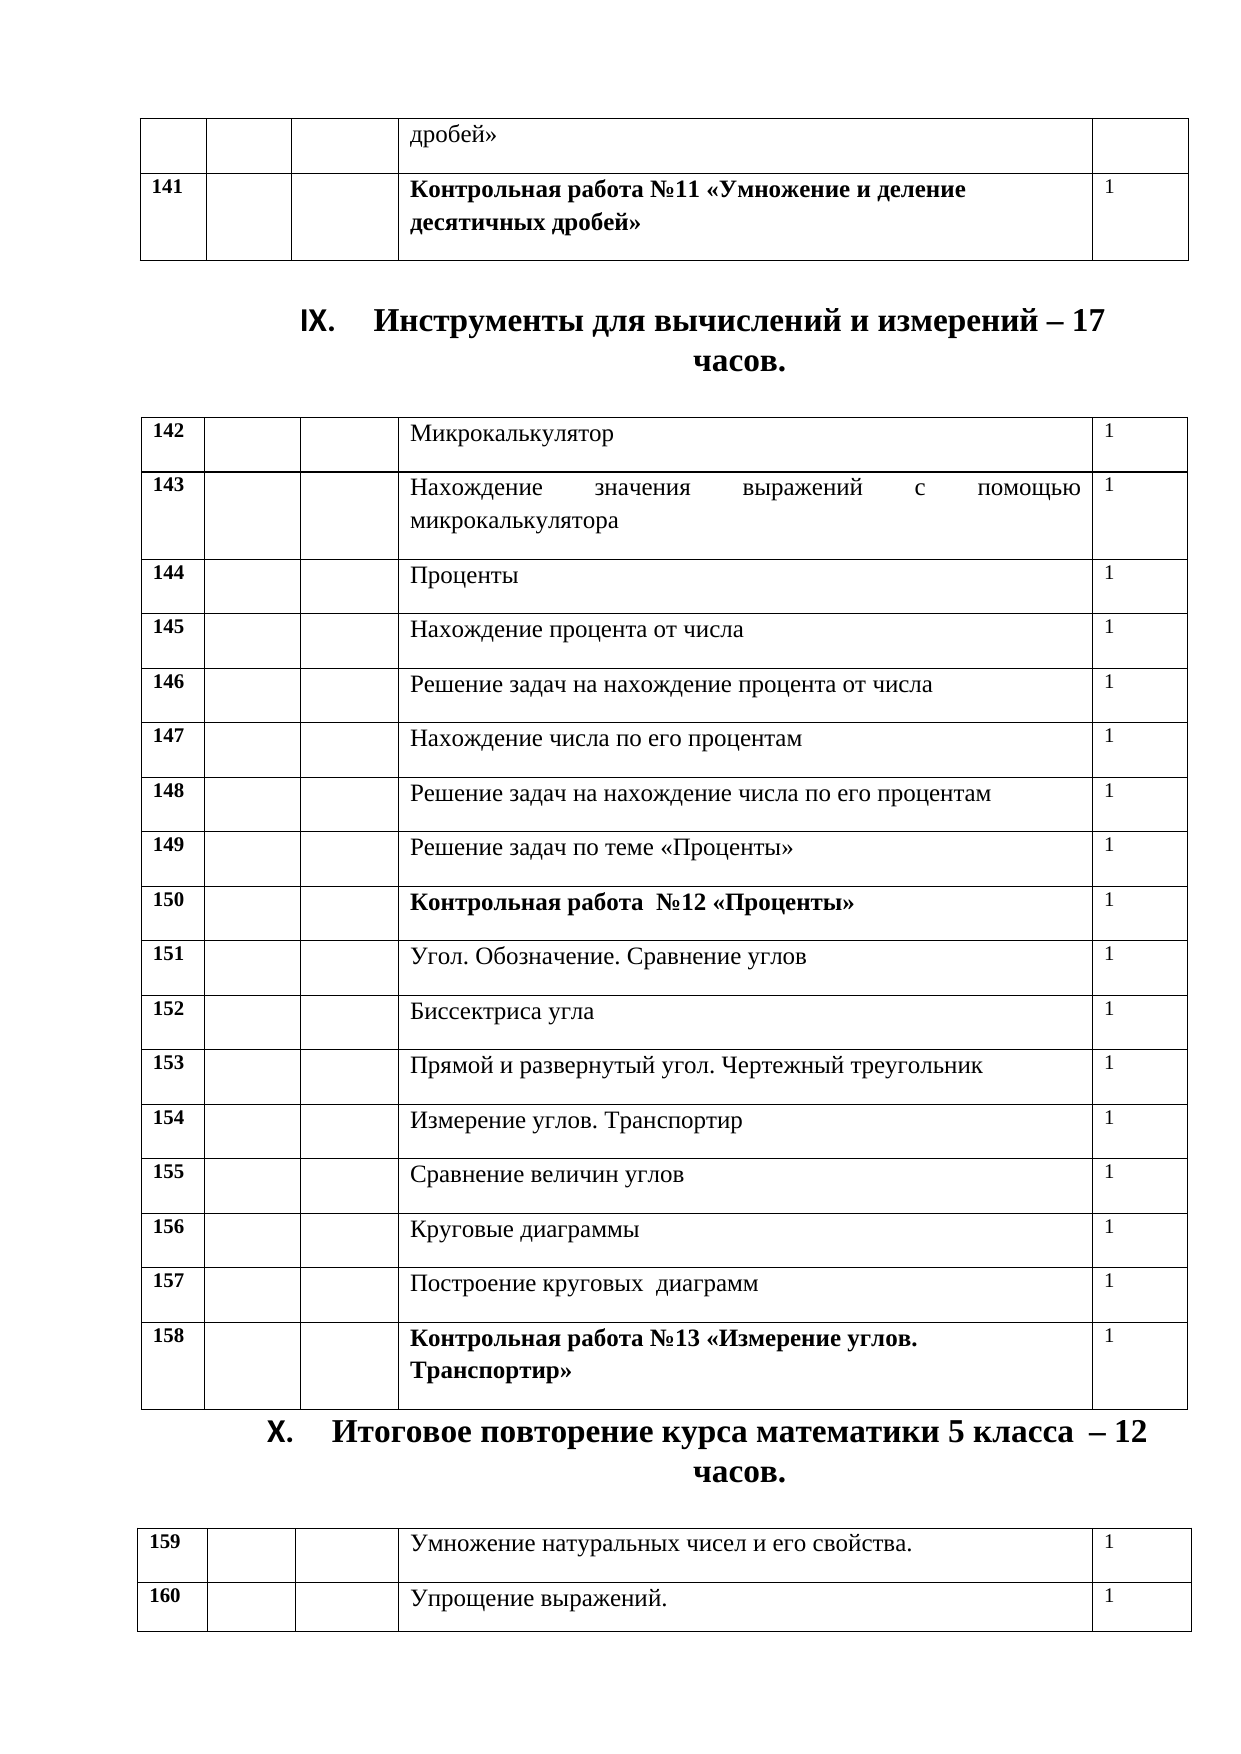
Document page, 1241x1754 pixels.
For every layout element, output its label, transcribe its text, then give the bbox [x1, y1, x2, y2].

table_cell 158 [142, 1323, 204, 1409]
table_cell 145 [142, 614, 204, 668]
table_cell [296, 1583, 398, 1631]
table_cell 154 [142, 1105, 204, 1158]
table_cell [205, 560, 300, 613]
table_cell Решение задач на нахождение процента от числа [399, 669, 1092, 722]
table_cell 1 [1093, 1214, 1187, 1267]
table_cell [301, 1214, 398, 1267]
table_cell Прямой и развернутый угол. Чертежный треугольник [399, 1050, 1092, 1104]
table_cell 144 [142, 560, 204, 613]
table_cell 155 [142, 1159, 204, 1213]
table_cell Контрольная работа №12 «Проценты» [399, 887, 1092, 940]
table_cell [301, 1050, 398, 1104]
table_cell [205, 941, 300, 995]
table_header 1 [1093, 1529, 1191, 1582]
table_cell [292, 119, 398, 173]
table_cell 150 [142, 887, 204, 940]
table_cell [205, 996, 300, 1049]
table_cell 1 [1093, 669, 1187, 722]
table_cell [205, 1268, 300, 1322]
table_cell 152 [142, 996, 204, 1049]
table_cell [205, 832, 300, 886]
table_cell [207, 119, 291, 173]
table_cell [292, 174, 398, 260]
table_cell 1 [1093, 560, 1187, 613]
table_header 142 [142, 418, 204, 471]
table_cell [205, 1050, 300, 1104]
list Инструменты для вычислений и измерений – 17 часов. [290, 299, 1152, 378]
table_cell 160 [138, 1583, 207, 1631]
table_cell [207, 174, 291, 260]
table_cell [205, 473, 300, 559]
table_cell 1 [1093, 174, 1188, 260]
table_cell 156 [142, 1214, 204, 1267]
table_cell [301, 614, 398, 668]
table_cell 153 [142, 1050, 204, 1104]
table_cell Биссектриса угла [399, 996, 1092, 1049]
table_cell Нахождение процента от числа [399, 614, 1092, 668]
table_header Микрокалькулятор [399, 418, 1092, 471]
table_cell 1 [1093, 996, 1187, 1049]
table_cell 1 [1093, 614, 1187, 668]
table_cell [301, 560, 398, 613]
table_cell 1 [1093, 778, 1187, 831]
table_cell Построение круговых диаграмм [399, 1268, 1092, 1322]
table_cell [205, 1214, 300, 1267]
table_cell 1 [1093, 1268, 1187, 1322]
table_cell 1 [1093, 1323, 1187, 1409]
table_cell [205, 723, 300, 777]
table_cell 1 [1093, 941, 1187, 995]
table_cell [205, 669, 300, 722]
table_cell [205, 778, 300, 831]
table_header [301, 418, 398, 471]
table_cell Контрольная работа №13 «Измерение углов. Транспортир» [399, 1323, 1092, 1409]
table_header [296, 1529, 398, 1582]
list Итоговое повторение курса математики 5 класса – 12 часов. [290, 1410, 1152, 1489]
table_cell Решение задач по теме «Проценты» [399, 832, 1092, 886]
table_cell [301, 778, 398, 831]
table_header [205, 418, 300, 471]
table_cell 1 [1093, 473, 1187, 559]
table_cell 141 [141, 174, 206, 260]
table_cell [301, 996, 398, 1049]
table_cell [301, 669, 398, 722]
table_cell Проценты [399, 560, 1092, 613]
table_cell 1 [1093, 723, 1187, 777]
table_cell 1 [1093, 832, 1187, 886]
table_cell [208, 1583, 295, 1631]
table_cell 1 [1093, 887, 1187, 940]
table_cell [301, 832, 398, 886]
table_cell [301, 723, 398, 777]
table_cell [205, 614, 300, 668]
table_cell 157 [142, 1268, 204, 1322]
table_cell [301, 887, 398, 940]
table_cell 143 [142, 473, 204, 559]
table_cell 148 [142, 778, 204, 831]
table_cell [301, 1105, 398, 1158]
table_cell [301, 473, 398, 559]
table_cell [205, 1105, 300, 1158]
table_cell Измерение углов. Транспортир [399, 1105, 1092, 1158]
table_header [208, 1529, 295, 1582]
table_cell Контрольная работа №11 «Умножение и деление десятичных дробей» [399, 174, 1092, 260]
table_cell [301, 1323, 398, 1409]
table_cell Нахождение значения выражений с помощью микрокалькулятора [399, 473, 1092, 559]
table_cell 1 [1093, 1105, 1187, 1158]
table_cell [205, 1323, 300, 1409]
table_cell Решение задач на нахождение числа по его процентам [399, 778, 1092, 831]
table_cell 146 [142, 669, 204, 722]
table_cell Нахождение числа по его процентам [399, 723, 1092, 777]
table_cell Сравнение величин углов [399, 1159, 1092, 1213]
table_cell Круговые диаграммы [399, 1214, 1092, 1267]
table_cell [205, 1159, 300, 1213]
table_cell Угол. Обозначение. Сравнение углов [399, 941, 1092, 995]
table_header Умножение натуральных чисел и его свойства. [399, 1529, 1092, 1582]
table_cell [301, 1268, 398, 1322]
table_cell 1 [1093, 1159, 1187, 1213]
table_cell 1 [1093, 1050, 1187, 1104]
table_cell 149 [142, 832, 204, 886]
table_header 1 [1093, 418, 1187, 471]
table_cell 1 [1093, 119, 1188, 173]
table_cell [399, 119, 1092, 173]
table_header 159 [138, 1529, 207, 1582]
table_cell [205, 887, 300, 940]
table_cell [301, 1159, 398, 1213]
table_cell 147 [142, 723, 204, 777]
table_cell [301, 941, 398, 995]
table_cell 1 [1093, 1583, 1191, 1631]
table_cell 151 [142, 941, 204, 995]
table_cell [399, 1583, 1092, 1631]
table_cell 140 [141, 119, 206, 173]
